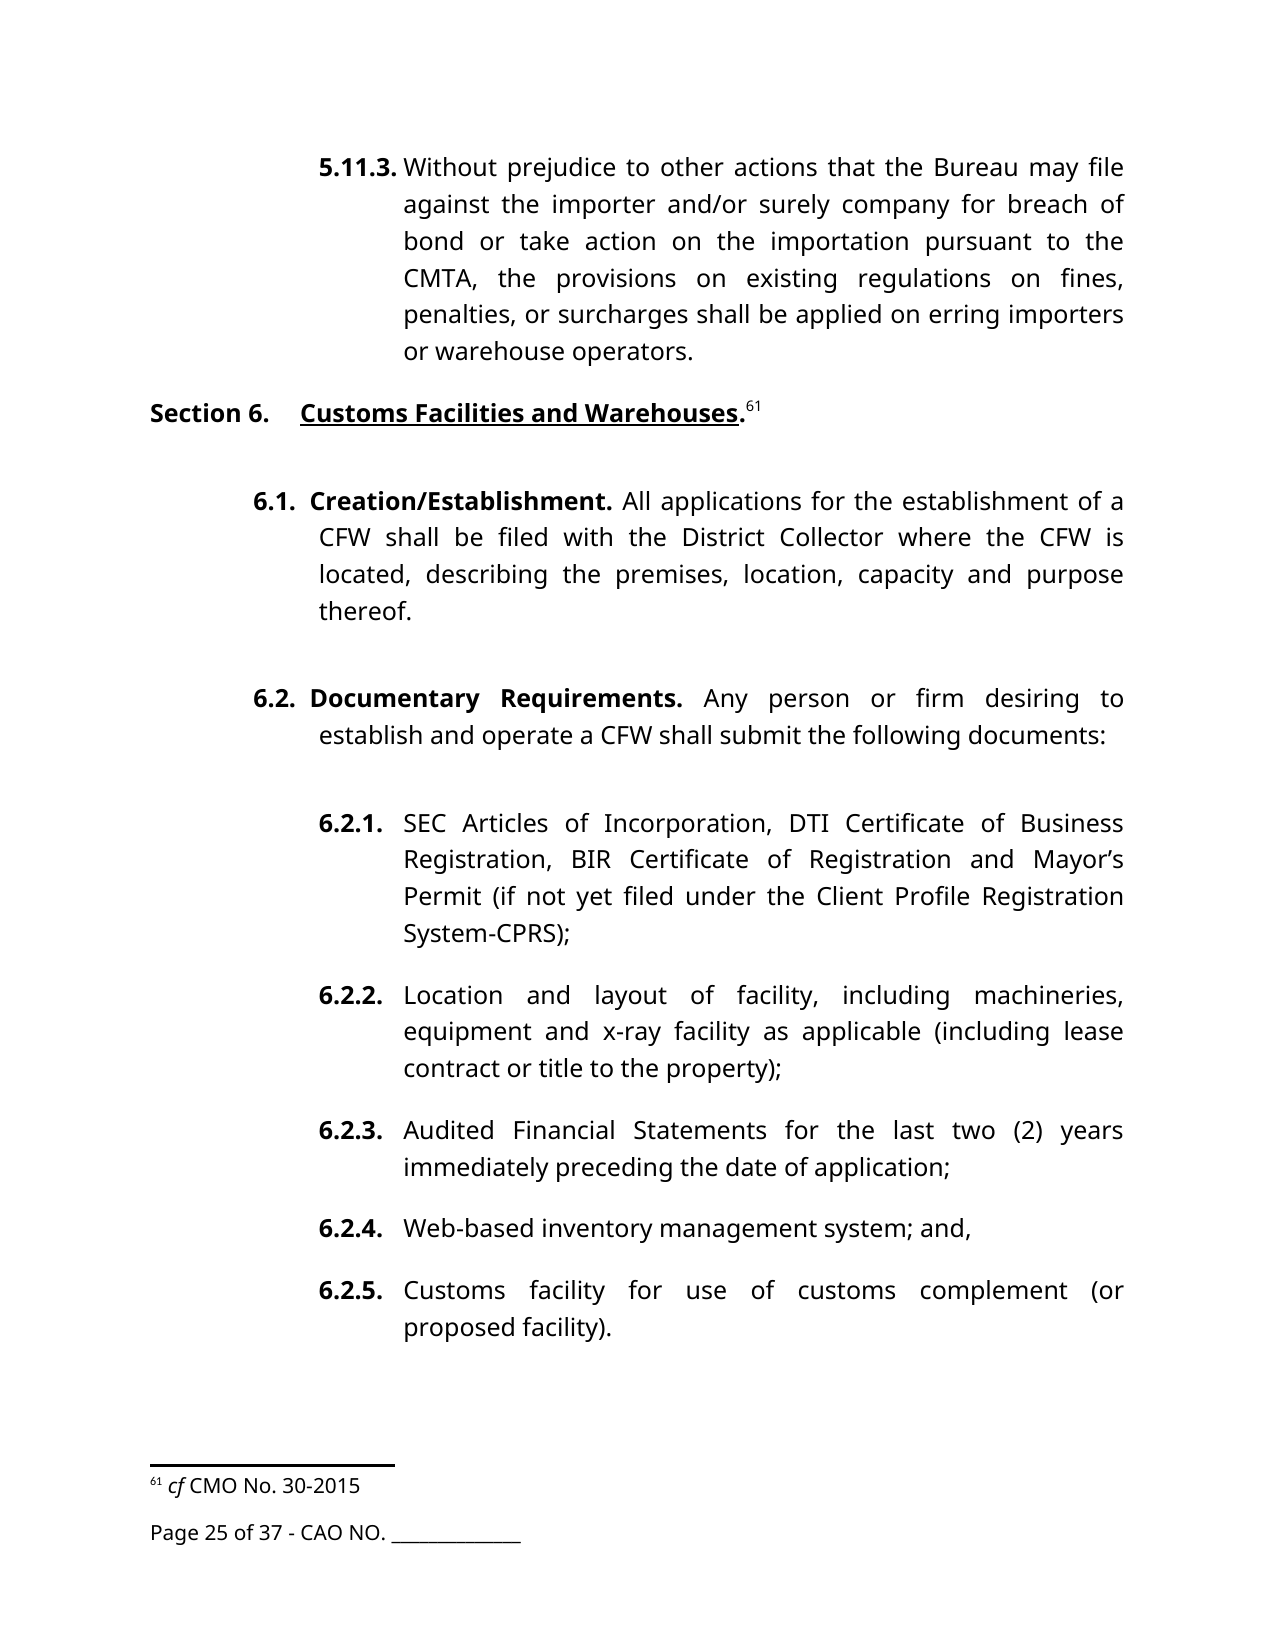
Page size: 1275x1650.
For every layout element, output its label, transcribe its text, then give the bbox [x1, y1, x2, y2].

subtitle Without prejudice to other actions that the Bureau may file against the importer and/or surely company for breach of bond or take action on the importation pursuant to the CMTA, the provisions on existing regulations on fines, penalties, or surcharges shall be applied on erring importers or warehouse operators. [319, 150, 1125, 368]
subtitle Audited Financial Statements for the last two (2) years immediately preceding the date of application; [319, 1113, 1125, 1183]
subtitle Location and layout of facility, including machineries, equipment and x-ray facility as applicable (including lease contract or title to the property); [319, 977, 1125, 1085]
subtitle Customs facility for use of customs complement (or proposed facility). [319, 1273, 1125, 1344]
subtitle SEC Articles of Incorporation, DTI Certificate of Business Registration, BIR Certificate of Registration and Mayor’s Permit (if not yet filed under the Client Profile Registration System-CPRS); [319, 805, 1125, 949]
subtitle Creation/Establishment. All applications for the establishment of a CFW shall be filed with the District Collector where the CFW is located, describing the premises, location, capacity and purpose thereof. [253, 483, 1125, 627]
subtitle Web-based inventory management system; and, [319, 1211, 1125, 1245]
subtitle Customs Facilities and Warehouses. [150, 396, 1125, 430]
subtitle Documentary Requirements. Any person or firm desiring to establish and operate a CFW shall submit the following documents: [253, 681, 1125, 752]
